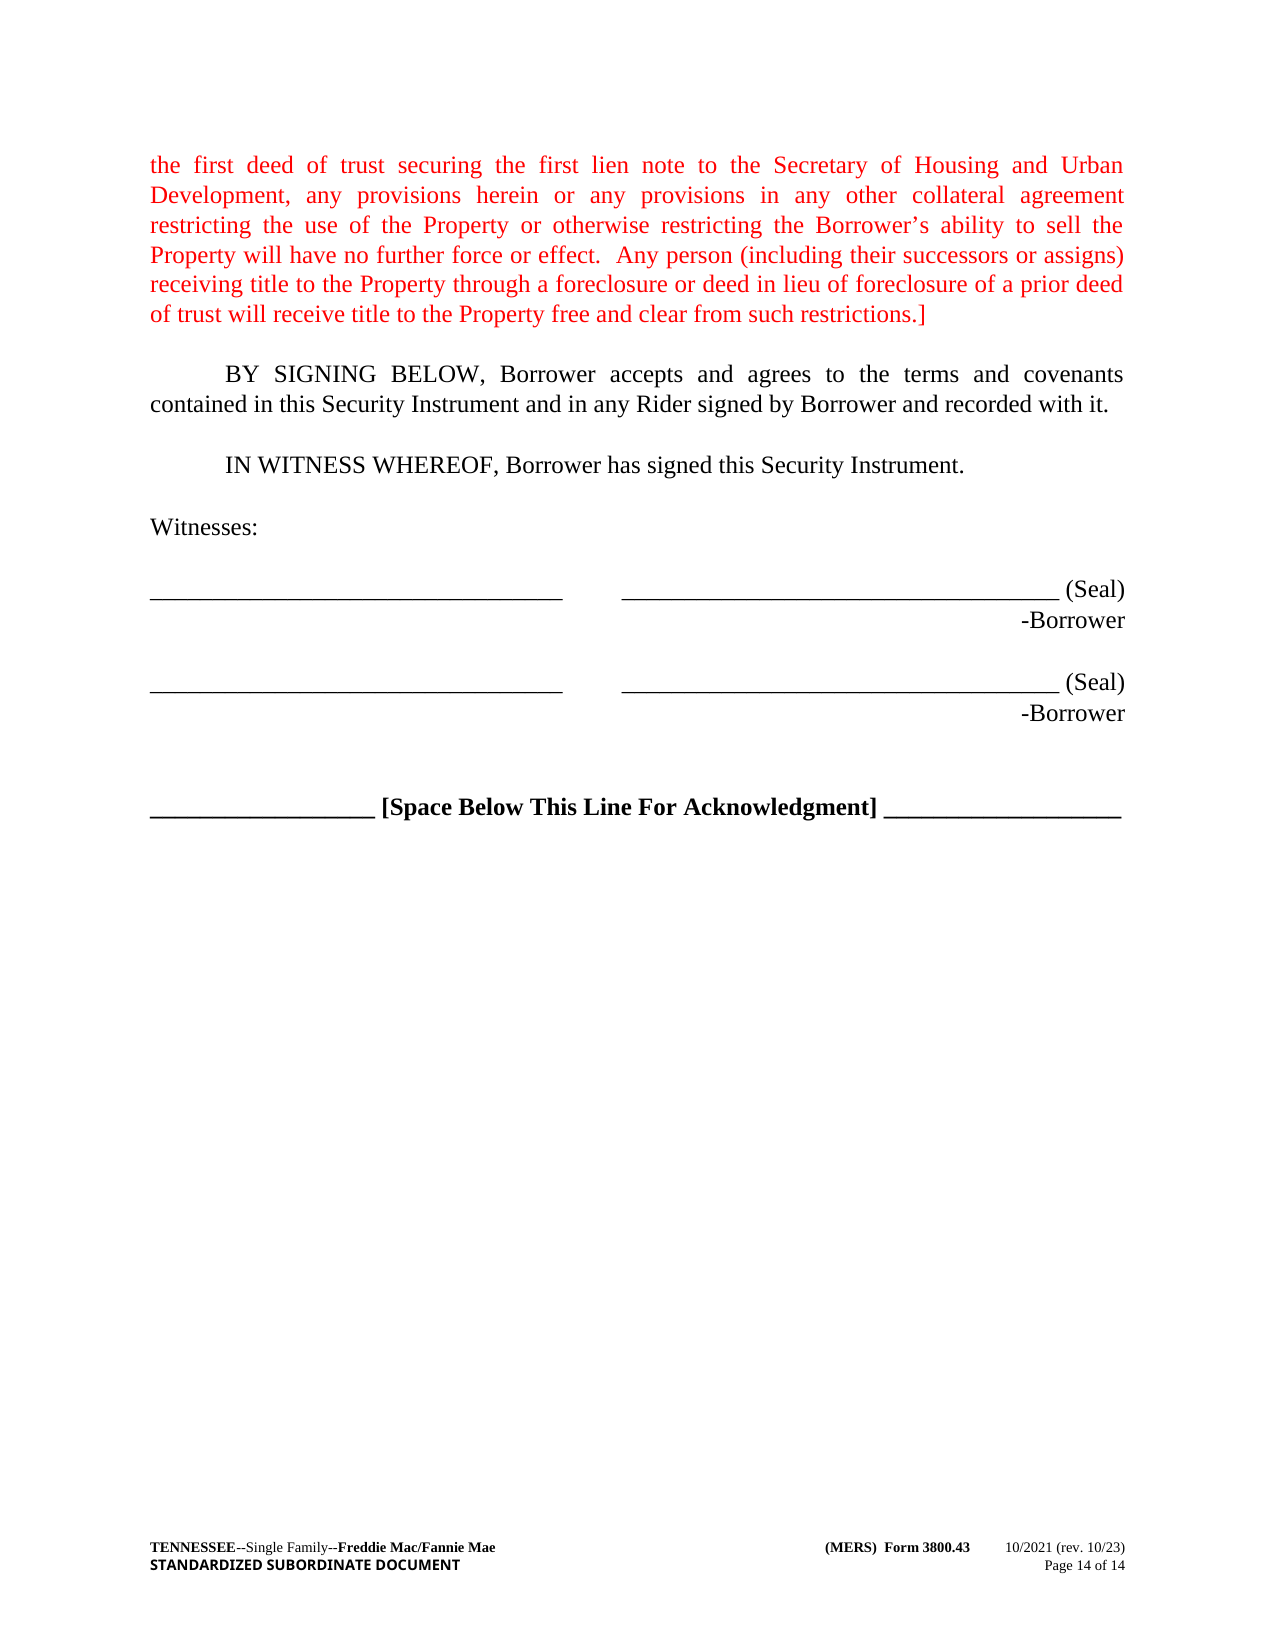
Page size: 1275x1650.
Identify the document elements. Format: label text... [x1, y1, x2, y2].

text _________________________________ ___________________________________ (Seal) [150, 574, 1125, 603]
text -Borrower [150, 605, 1125, 634]
text BY SIGNING BELOW, Borrower accepts and agrees to the terms and covenants contained in this Security Instrument and in any Rider signed by Borrower and recorded with it. [150, 359, 1125, 418]
text -Borrower [150, 698, 1125, 727]
text IN WITNESS WHEREOF, Borrower has signed this Security Instrument. [150, 450, 1125, 479]
text __________________ [Space Below This Line For Acknowledgment] ___________________ [150, 792, 1125, 820]
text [150, 150, 1125, 328]
text _________________________________ ___________________________________ (Seal) [150, 667, 1125, 696]
text Witnesses: [150, 512, 1125, 541]
